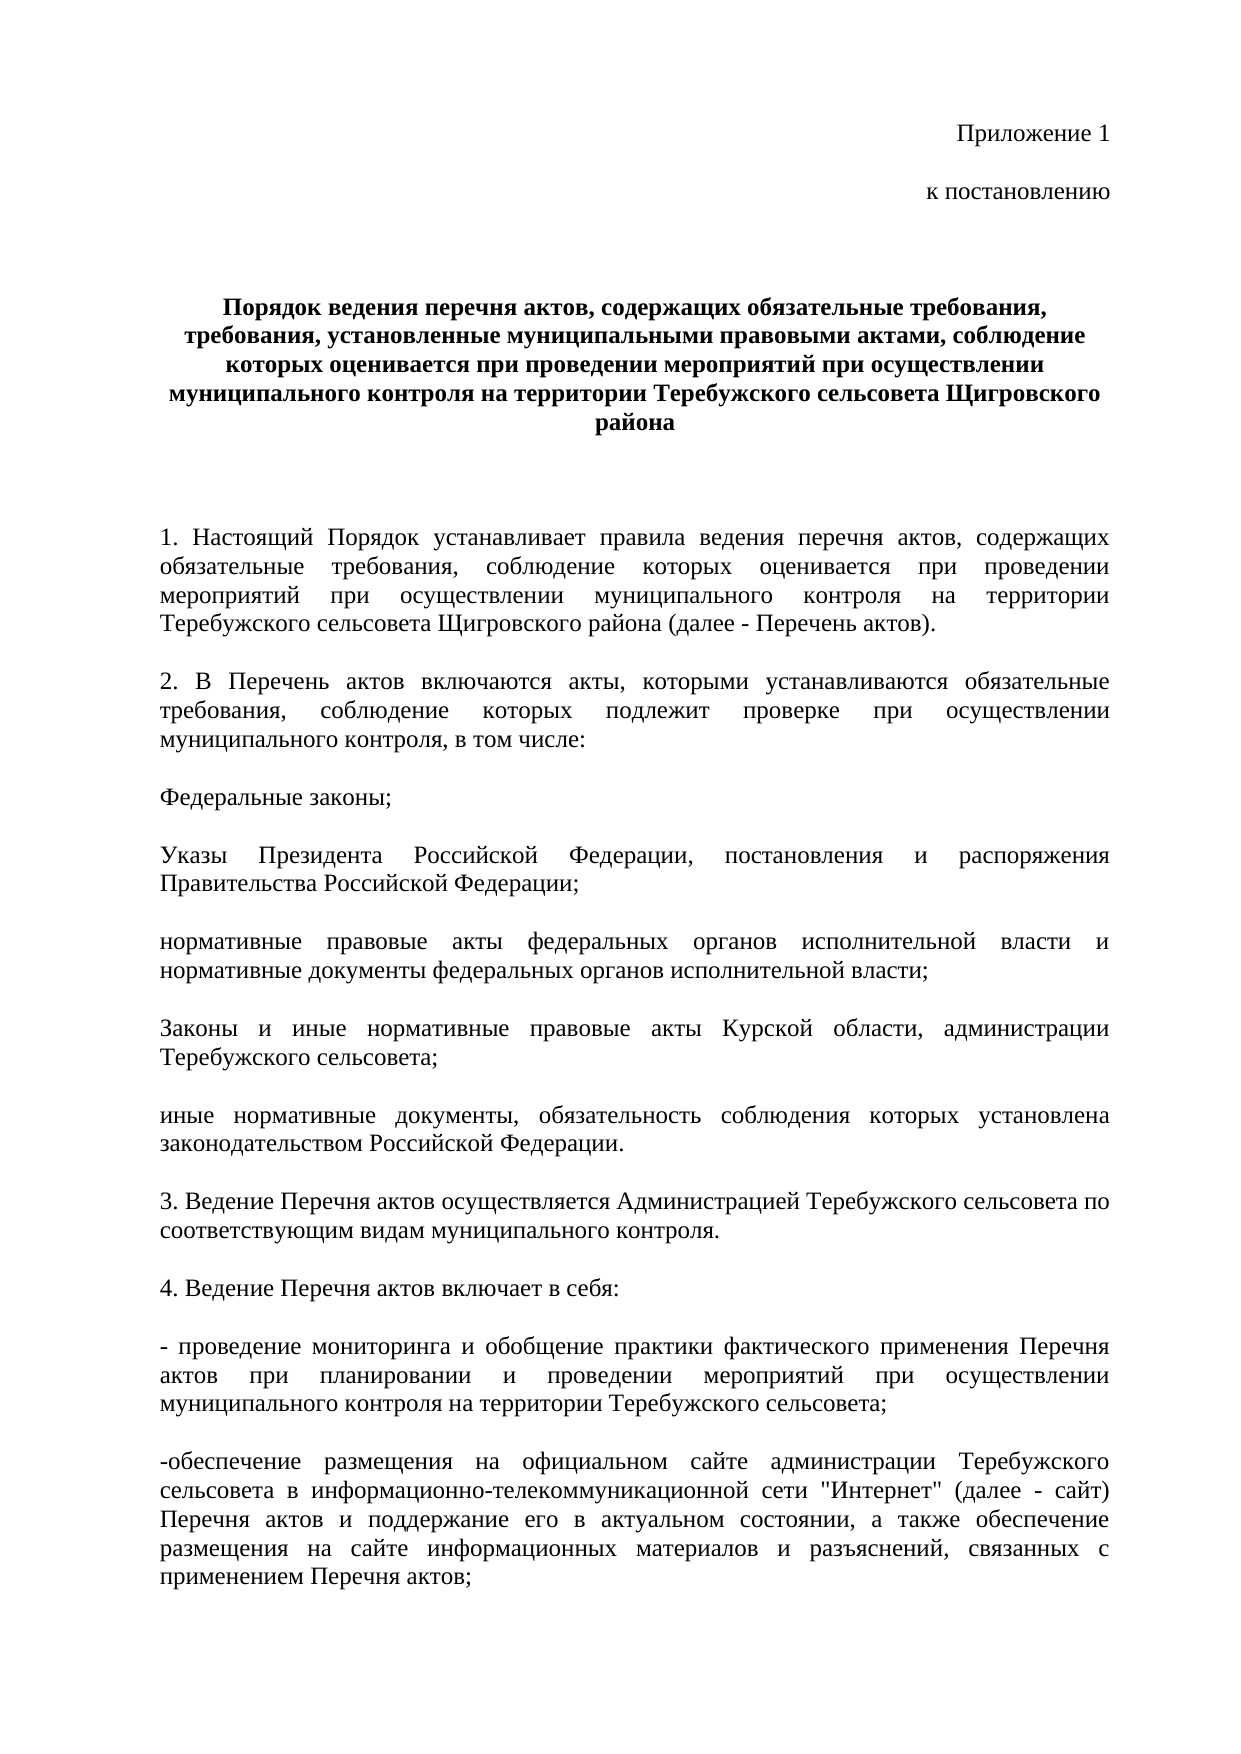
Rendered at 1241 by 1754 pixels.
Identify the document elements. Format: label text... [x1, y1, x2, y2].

text к постановлению [159, 176, 1110, 205]
text - проведение мониторинга и обобщение практики фактического применения Перечня актов при планировании и проведении мероприятий при осуществлении муниципального контроля на территории Теребужского сельсовета; [159, 1331, 1110, 1417]
text 3. Ведение Перечня актов осуществляется Администрацией Теребужского сельсовета по соответствующим видам муниципального контроля. [159, 1186, 1110, 1244]
text Порядок ведения перечня актов, содержащих обязательные требования, требования, установленные муниципальными правовыми актами, соблюдение которых оценивается при проведении мероприятий при осуществлении муниципального контроля на территории Теребужского сельсовета Щигровского района [159, 292, 1110, 436]
text иные нормативные документы, обязательность соблюдения которых установлена законодательством Российской Федерации. [159, 1100, 1110, 1157]
text 2. В Перечень актов включаются акты, которыми устанавливаются обязательные требования, соблюдение которых подлежит проверке при осуществлении муниципального контроля, в том числе: [159, 666, 1110, 753]
text 1. Настоящий Порядок устанавливает правила ведения перечня актов, содержащих обязательные требования, соблюдение которых оценивается при проведении мероприятий при осуществлении муниципального контроля на территории Теребужского сельсовета Щигровского района (далее - Перечень актов). [159, 465, 1110, 637]
text Законы и иные нормативные правовые акты Курской области, администрации Теребужского сельсовета; [159, 1013, 1110, 1071]
text Федеральные законы; [159, 782, 1110, 811]
text нормативные правовые акты федеральных органов исполнительной власти и нормативные документы федеральных органов исполнительной власти; [159, 926, 1110, 984]
text -обеспечение размещения на официальном сайте администрации Теребужского сельсовета в информационно-телекоммуникационной сети "Интернет" (далее - сайт) Перечня актов и поддержание его в актуальном состоянии, а также обеспечение размещения на сайте информационных материалов и разъяснений, связанных с применением Перечня актов; [159, 1446, 1110, 1590]
text Приложение 1 [159, 118, 1110, 147]
text 4. Ведение Перечня актов включает в себя: [159, 1273, 1110, 1302]
text Указы Президента Российской Федерации, постановления и распоряжения Правительства Российской Федерации; [159, 840, 1110, 897]
